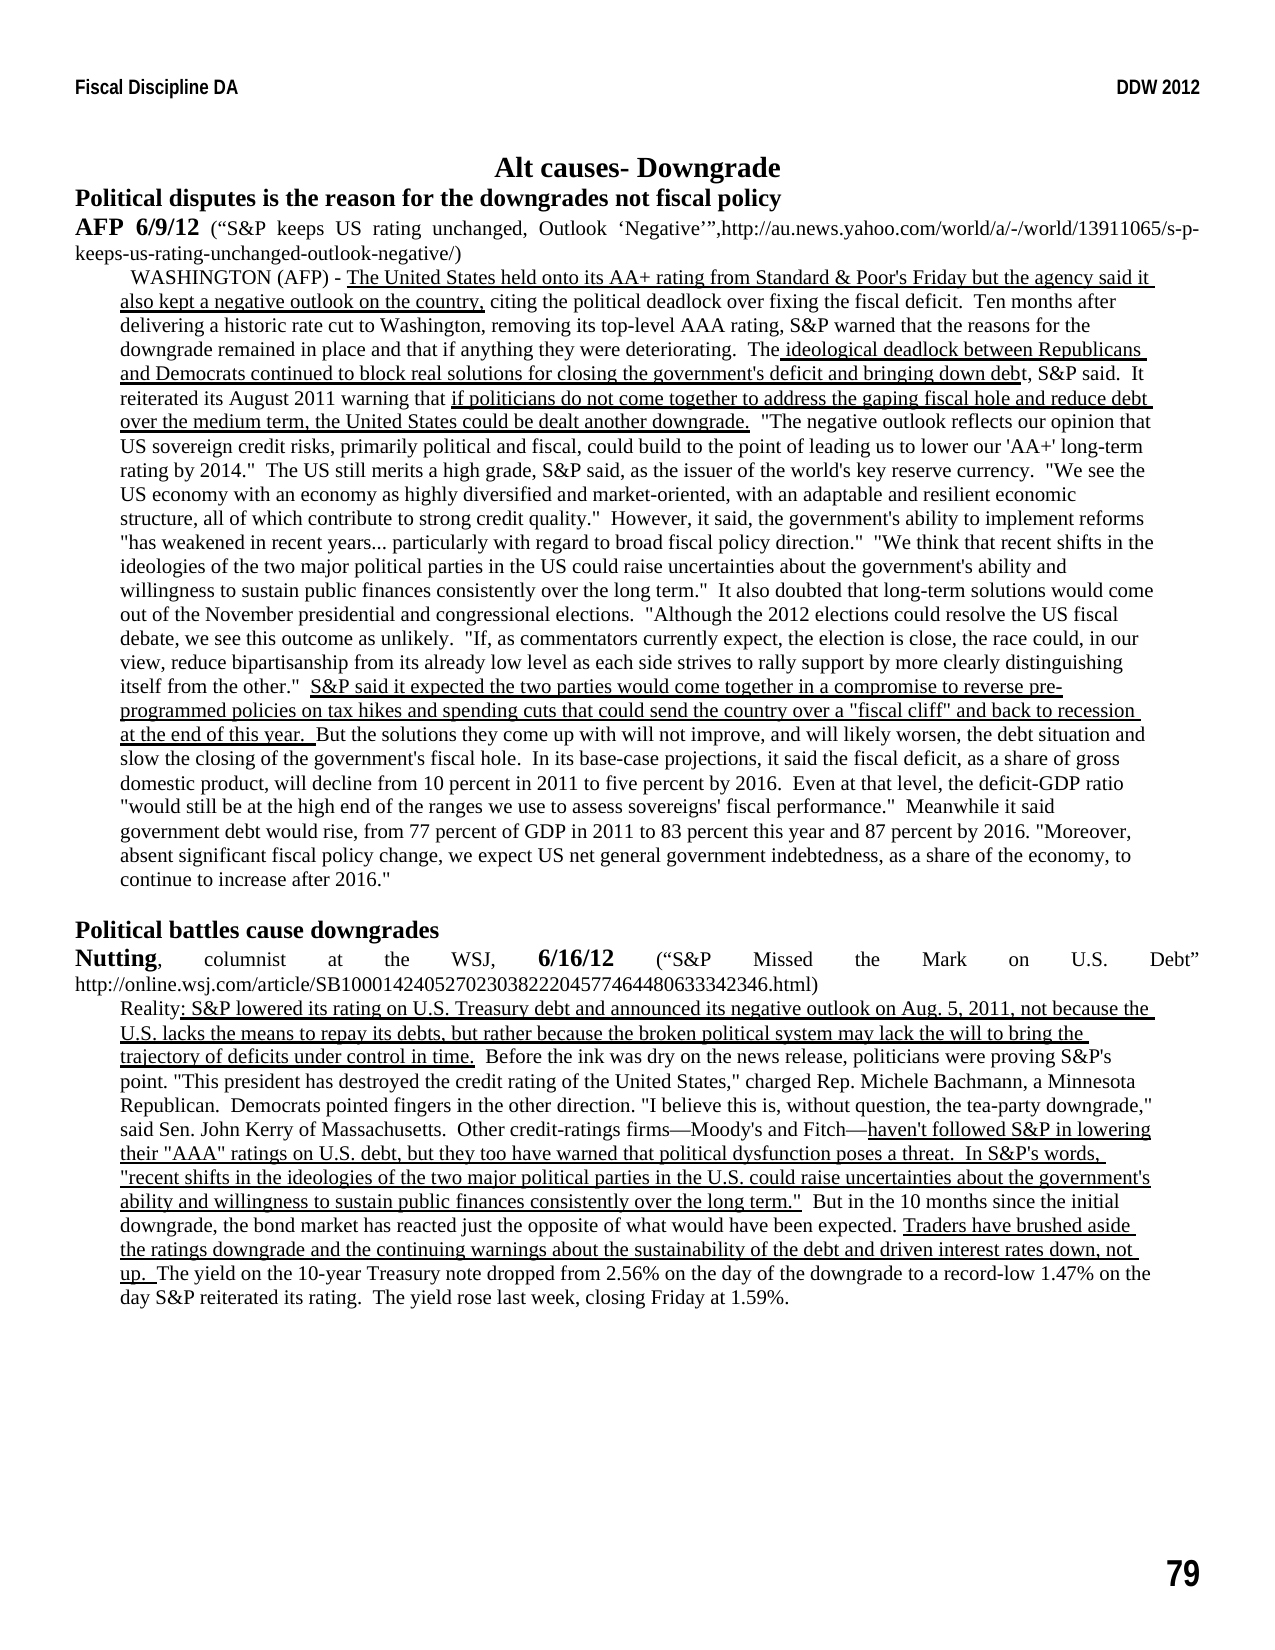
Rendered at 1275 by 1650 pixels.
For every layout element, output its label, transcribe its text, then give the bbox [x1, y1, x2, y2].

text Political battles cause downgrades [75, 915, 1200, 943]
text Reality: S&P lowered its rating on U.S. Treasury debt and announced its negative outlook on Aug. 5, 2011, not because the U.S. lacks the means to repay its debts, but rather because the broken political system may lack the will to bring the trajectory of deficits under control in time. Before the ink was dry on the news release, politicians were proving S&P's point. "This president has destroyed the credit rating of the United States," charged Rep. Michele Bachmann, a Minnesota Republican. Democrats pointed fingers in the other direction. "I believe this is, without question, the tea-party downgrade," said Sen. John Kerry of Massachusetts. Other credit-ratings firms—Moody's and Fitch—haven't followed S&P in lowering their "AAA" ratings on U.S. debt, but they too have warned that political dysfunction poses a threat. In S&P's words, "recent shifts in the ideologies of the two major political parties in the U.S. could raise uncertainties about the government's ability and willingness to sustain public finances consistently over the long term." But in the 10 months since the initial downgrade, the bond market has reacted just the opposite of what would have been expected. Traders have brushed aside the ratings downgrade and the continuing warnings about the sustainability of the debt and driven interest rates down, not up. The yield on the 10-year Treasury note dropped from 2.56% on the day of the downgrade to a record-low 1.47% on the day S&P reiterated its rating. The yield rose last week, closing Friday at 1.59%. [120, 996, 1155, 1309]
text Political disputes is the reason for the downgrades not fiscal policy [75, 183, 1200, 212]
text WASHINGTON (AFP) - The United States held onto its AA+ rating from Standard & Poor's Friday but the agency said it also kept a negative outlook on the country, citing the political deadlock over fixing the fiscal deficit. Ten months after delivering a historic rate cut to Washington, removing its top-level AAA rating, S&P warned that the reasons for the downgrade remained in place and that if anything they were deteriorating. The ideological deadlock between Republicans and Democrats continued to block real solutions for closing the government's deficit and bringing down debt, S&P said. It reiterated its August 2011 warning that if politicians do not come together to address the gaping fiscal hole and reduce debt over the medium term, the United States could be dealt another downgrade. "The negative outlook reflects our opinion that US sovereign credit risks, primarily political and fiscal, could build to the point of leading us to lower our 'AA+' long-term rating by 2014." The US still merits a high grade, S&P said, as the issuer of the world's key reserve currency. "We see the US economy with an economy as highly diversified and market-oriented, with an adaptable and resilient economic structure, all of which contribute to strong credit quality." However, it said, the government's ability to implement reforms "has weakened in recent years... particularly with regard to broad fiscal policy direction." "We think that recent shifts in the ideologies of the two major political parties in the US could raise uncertainties about the government's ability and willingness to sustain public finances consistently over the long term." It also doubted that long-term solutions would come out of the November presidential and congressional elections. "Although the 2012 elections could resolve the US fiscal debate, we see this outcome as unlikely. "If, as commentators currently expect, the election is close, the race could, in our view, reduce bipartisanship from its already low level as each side strives to rally support by more clearly distinguishing itself from the other." S&P said it expected the two parties would come together in a compromise to reverse pre-programmed policies on tax hikes and spending cuts that could send the country over a "fiscal cliff" and back to recession at the end of this year. But the solutions they come up with will not improve, and will likely worsen, the debt situation and slow the closing of the government's fiscal hole. In its base-case projections, it said the fiscal deficit, as a share of gross domestic product, will decline from 10 percent in 2011 to five percent by 2016. Even at that level, the deficit-GDP ratio "would still be at the high end of the ranges we use to assess sovereigns' fiscal performance." Meanwhile it said government debt would rise, from 77 percent of GDP in 2011 to 83 percent this year and 87 percent by 2016. "Moreover, absent significant fiscal policy change, we expect US net general government indebtedness, as a share of the economy, to continue to increase after 2016." [120, 265, 1155, 891]
text AFP 6/9/12 (“S&P keeps US rating unchanged, Outlook ‘Negative’”,http://au.news.yahoo.com/world/a/-/world/13911065/s-p-keeps-us-rating-unchanged-outlook-negative/) [75, 212, 1200, 265]
subtitle Alt causes- Downgrade [75, 150, 1200, 183]
text Nutting, columnist at the WSJ, 6/16/12 (“S&P Missed the Mark on U.S. Debt” http://online.wsj.com/article/SB10001424052702303822204577464480633342346.html) [75, 943, 1200, 996]
